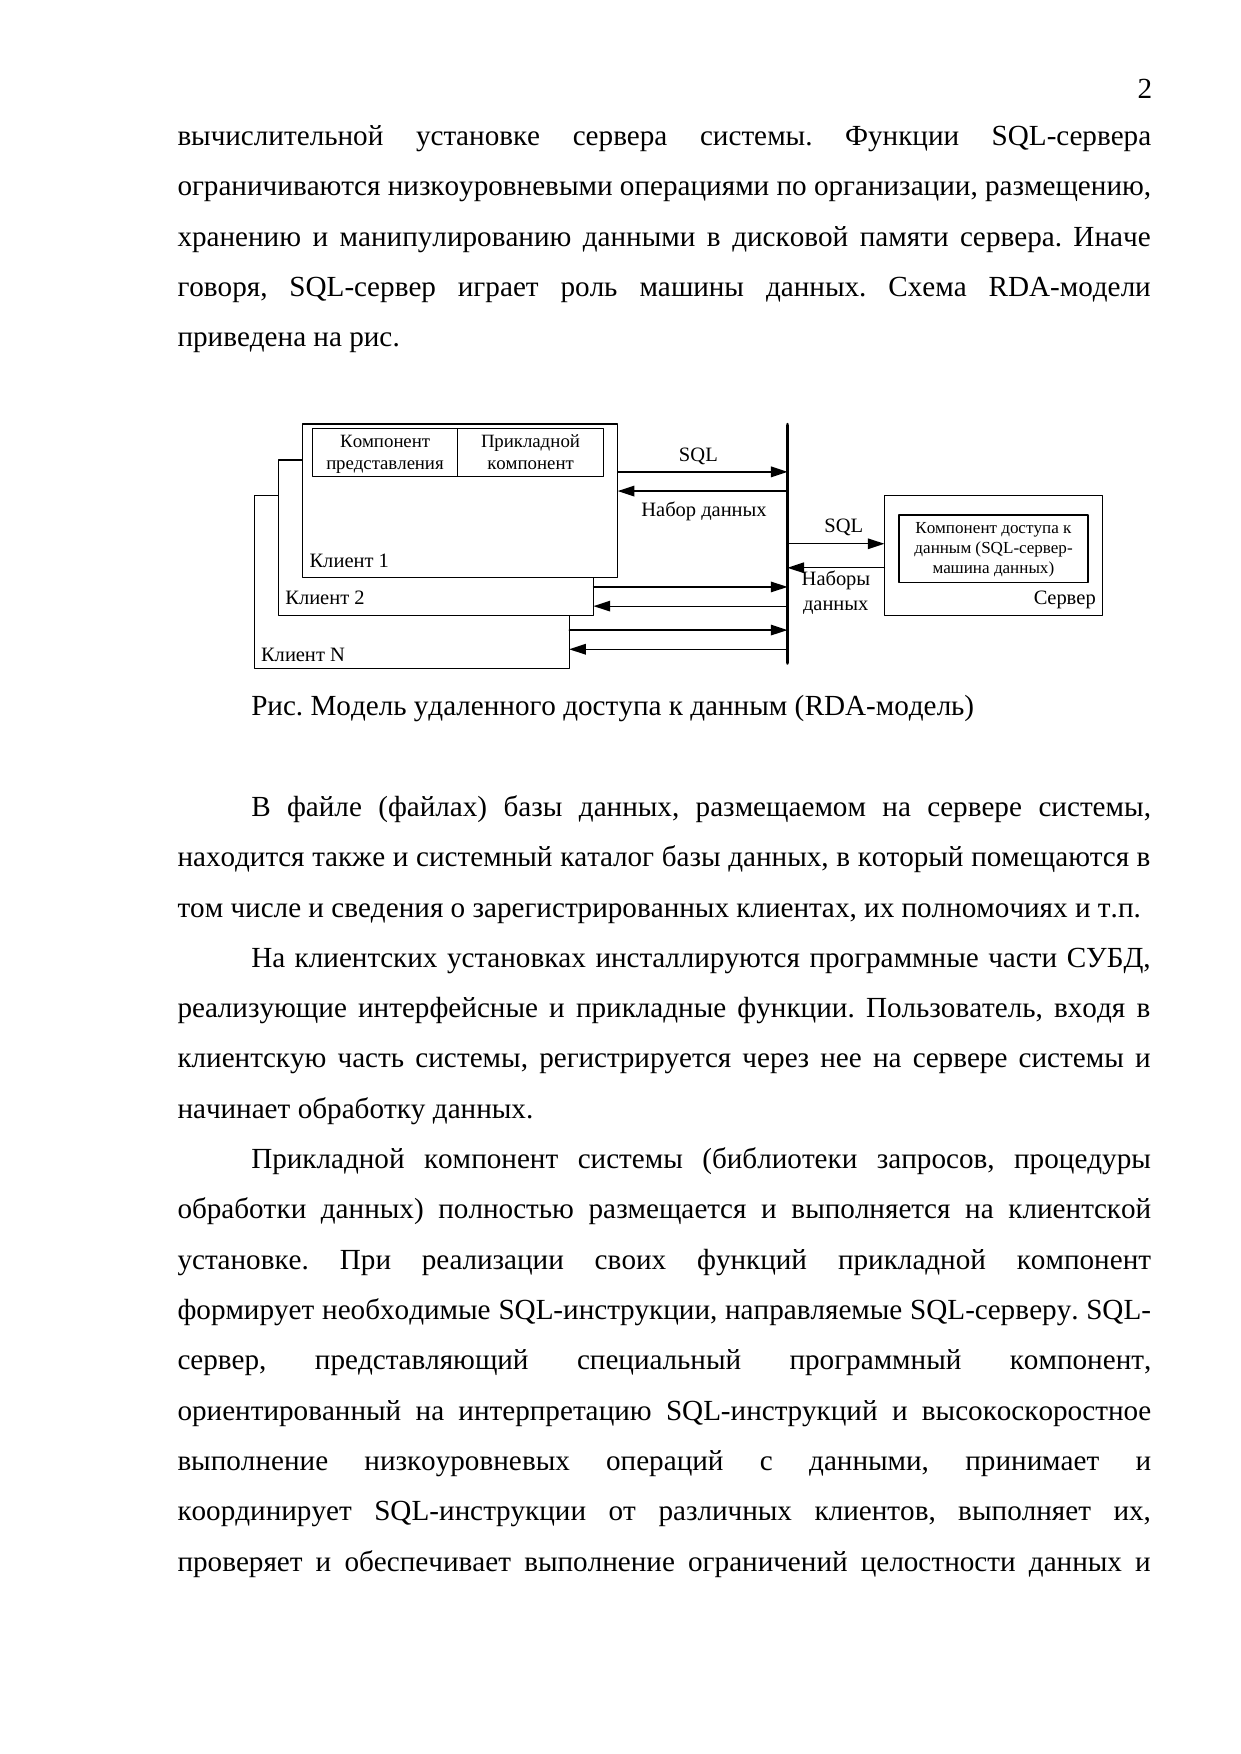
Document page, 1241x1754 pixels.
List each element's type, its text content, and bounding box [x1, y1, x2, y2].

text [177, 1141, 1152, 1577]
text Рис. Модель удаленного доступа к данным (RDA-модель) [177, 688, 1152, 722]
text На клиентских установках инсталлируются программные части СУБД, реализующие интерфейсные и прикладные функции. Пользователь, входя в клиентскую часть системы, регистрируется через нее на cepвере системы и начинает обработку данных. [177, 940, 1152, 1124]
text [177, 118, 1152, 353]
text В файле (файлах) базы данных, размещаемом на сервере системы, находится также и системный каталог базы данных, в который помещаются в том числе и сведения о зарегистрированных клиентах, их полномочиях и т.п. [177, 789, 1152, 923]
